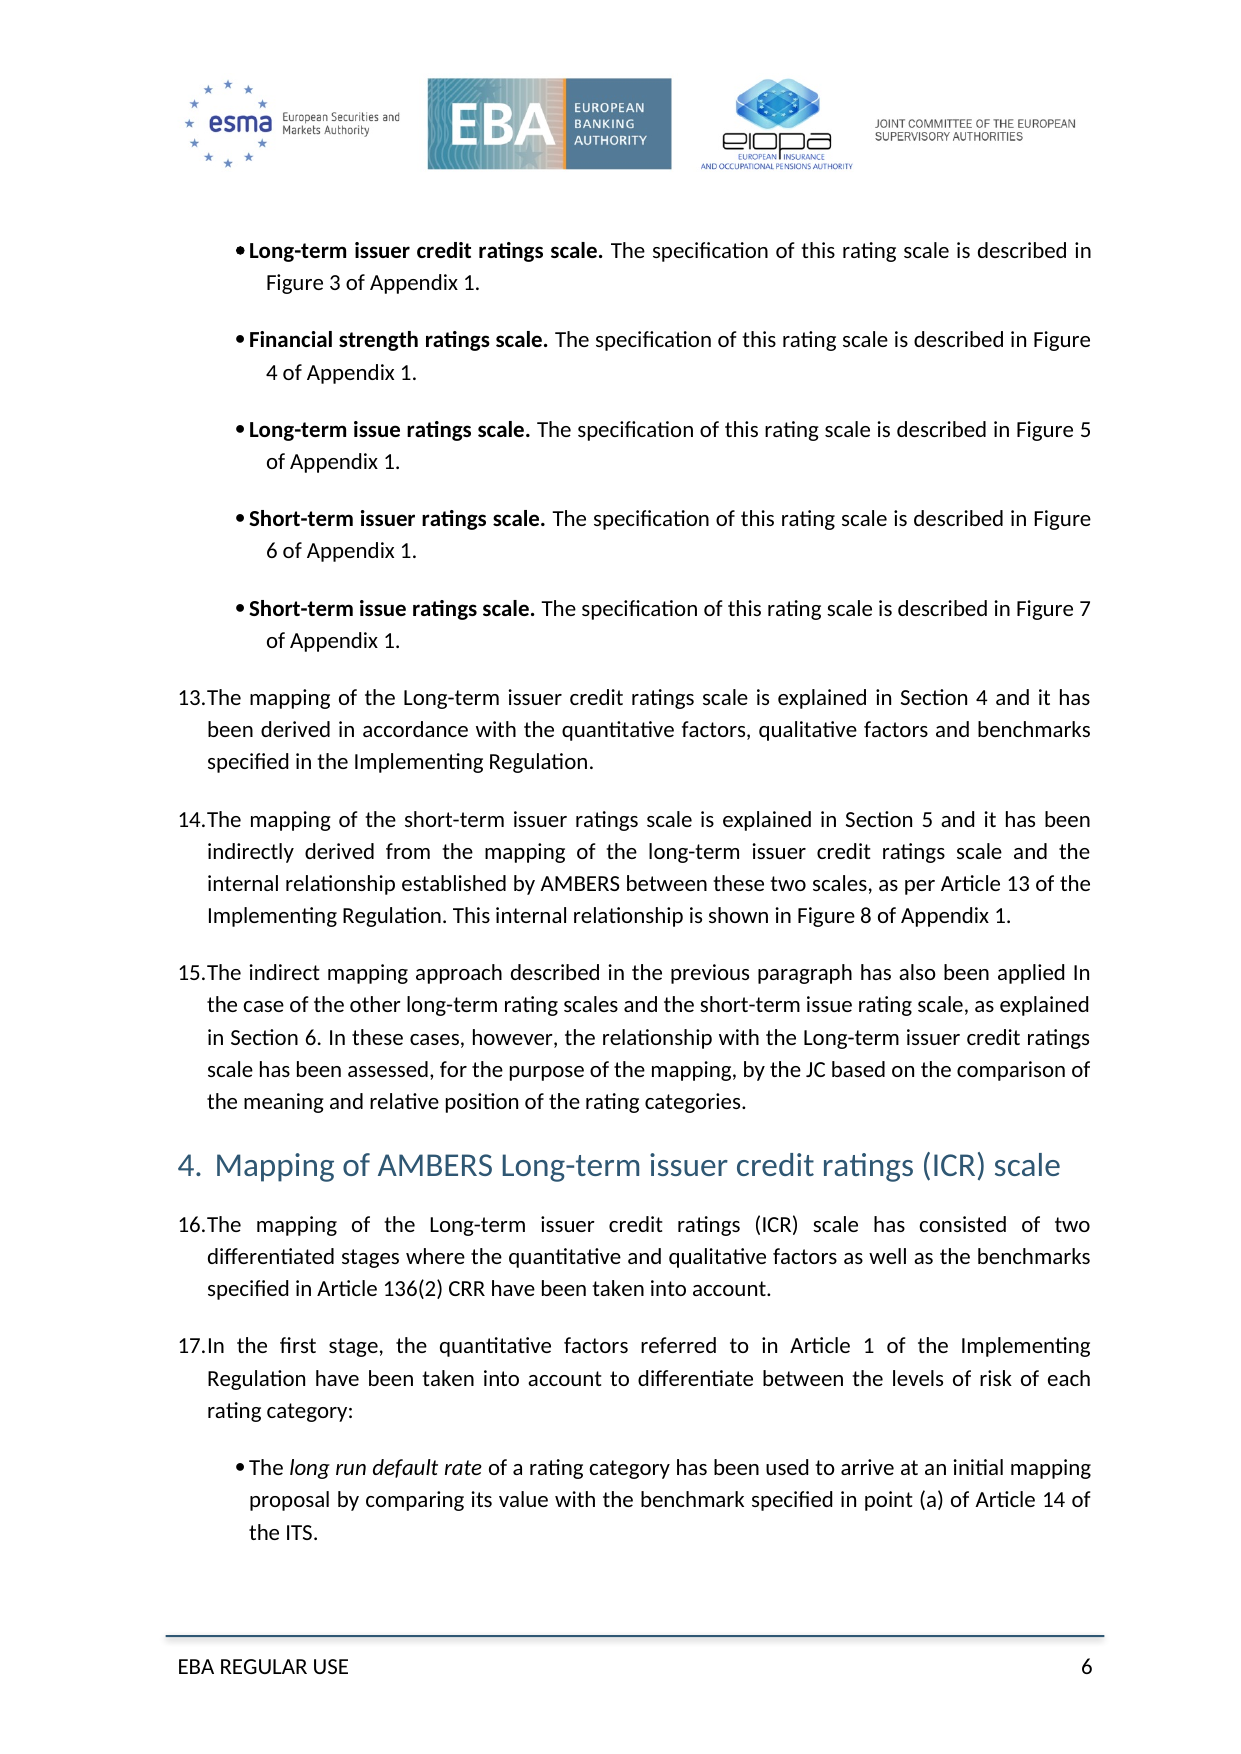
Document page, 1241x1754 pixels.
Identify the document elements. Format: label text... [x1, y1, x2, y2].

text The mapping of the Long-term issuer credit ratings scale is explained in Section 4 and it has been derived in accordance with the quantitative factors, qualitative factors and benchmarks specified in the Implementing Regulation. [177, 683, 1092, 776]
text Financial strength ratings scale. The specification of this rating scale is described in Figure 4 of Appendix 1. [236, 326, 1092, 386]
text Short-term issue ratings scale. The specification of this rating scale is described in Figure 7 of Appendix 1. [236, 594, 1092, 654]
text Short-term issuer ratings scale. The specification of this rating scale is described in Figure 6 of Appendix 1. [236, 504, 1092, 564]
picture [177, 73, 1088, 174]
text The long run default rate of a rating category has been used to arrive at an initial mapping proposal by comparing its value with the benchmark specified in point (a) of Article 14 of the ITS. [236, 1453, 1092, 1546]
text Long-term issue ratings scale. The specification of this rating scale is described in Figure 5 of Appendix 1. [236, 415, 1092, 475]
text Long-term issuer credit ratings scale. The specification of this rating scale is described in Figure 3 of Appendix 1. [236, 236, 1092, 296]
text The mapping of the Long-term issuer credit ratings (ICR) scale has consisted of two differentiated stages where the quantitative and qualitative factors as well as the benchmarks specified in Article 136(2) CRR have been taken into account. [177, 1210, 1092, 1302]
text In the first stage, the quantitative factors referred to in Article 1 of the Implementing Regulation have been taken into account to differentiate between the levels of risk of each rating category: [177, 1332, 1092, 1424]
title Mapping of AMBERS Long-term issuer credit ratings (ICR) scale [177, 1144, 1092, 1185]
text The indirect mapping approach described in the previous paragraph has also been applied In the case of the other long-term rating scales and the short-term issue rating scale, as explained in Section 6. In these cases, however, the relationship with the Long-term issuer credit ratings scale has been assessed, for the purpose of the mapping, by the JC based on the comparison of the meaning and relative position of the rating categories. [177, 958, 1092, 1115]
text The mapping of the short-term issuer ratings scale is explained in Section 5 and it has been indirectly derived from the mapping of the long-term issuer credit ratings scale and the internal relationship established by AMBERS between these two scales, as per Article 13 of the Implementing Regulation. This internal relationship is shown in Figure 8 of Appendix 1. [177, 805, 1092, 929]
